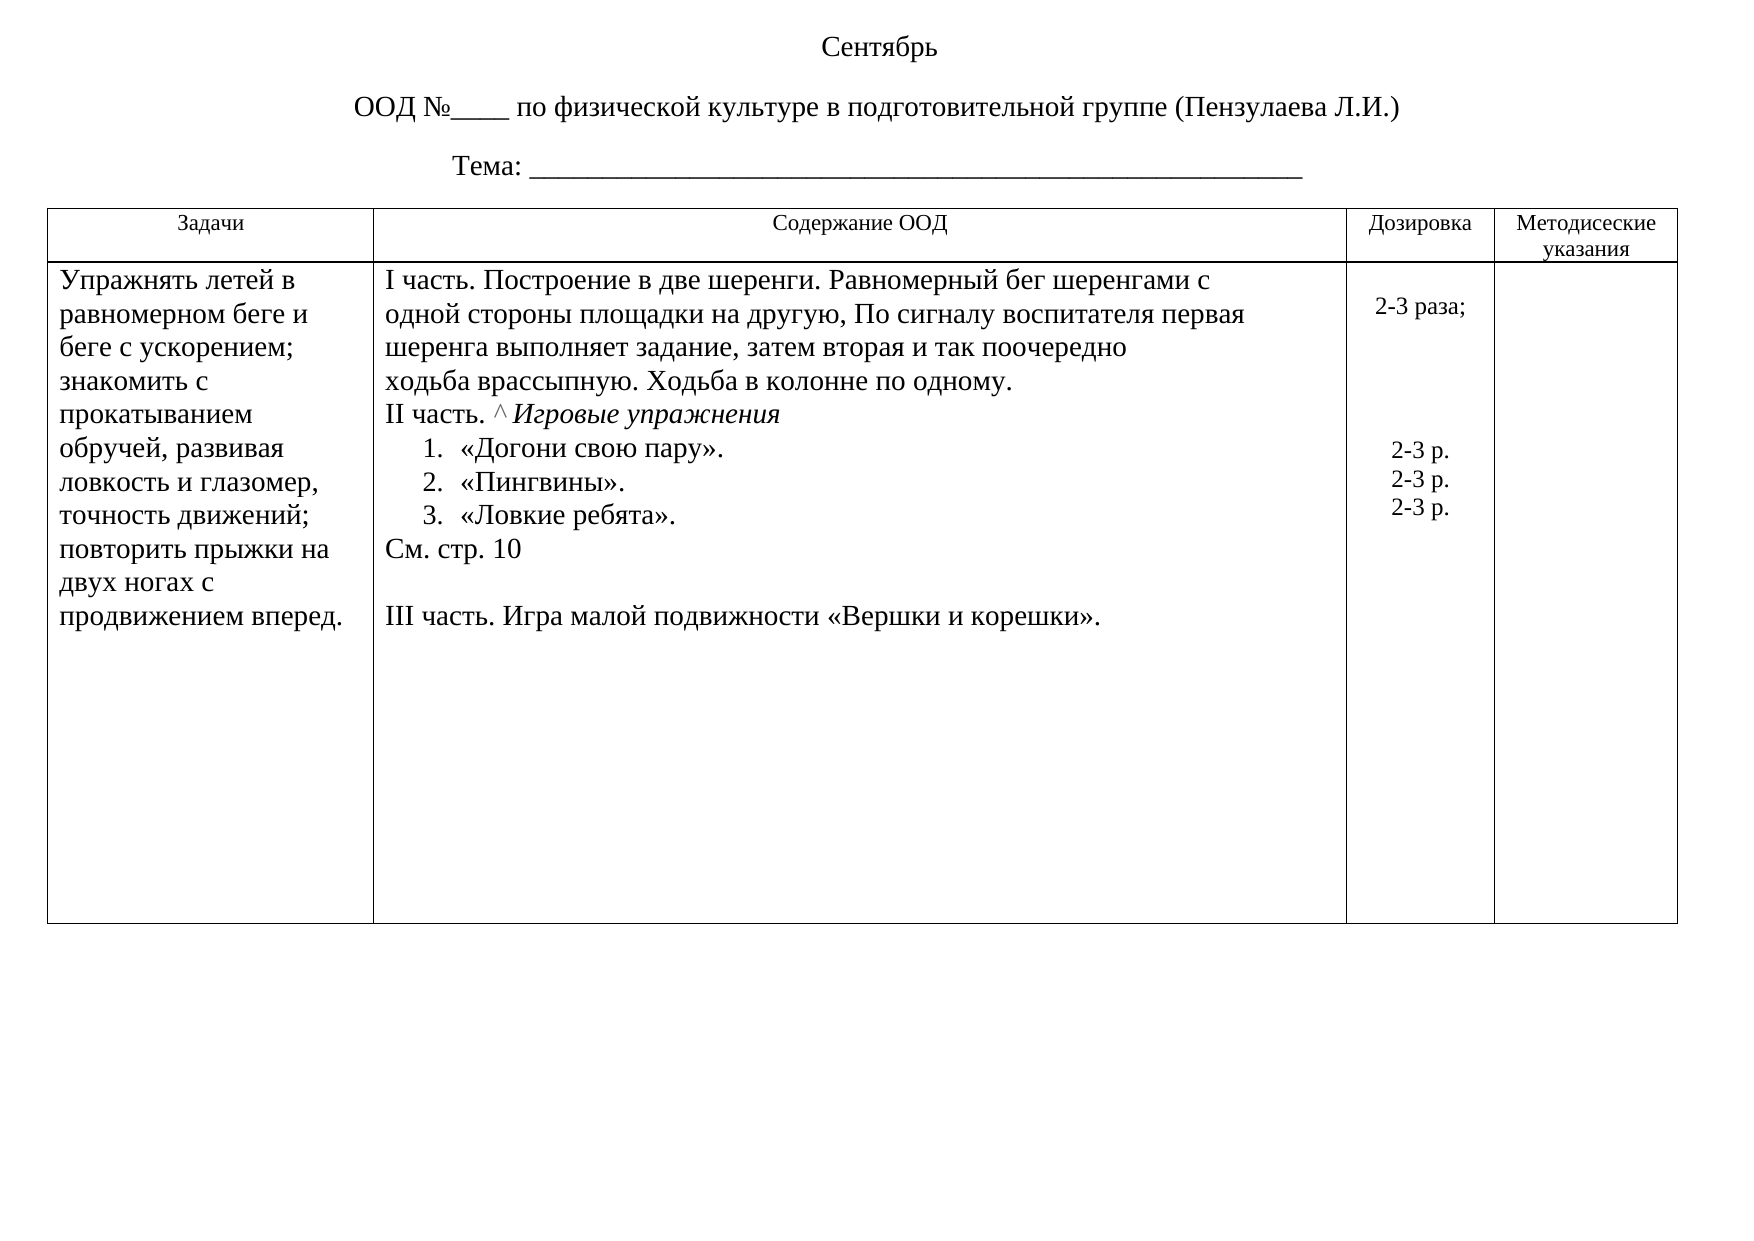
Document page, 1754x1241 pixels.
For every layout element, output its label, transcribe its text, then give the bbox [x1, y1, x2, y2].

table_cell [1495, 291, 1677, 923]
table_cell I часть. Построение в две шеренги. Равномерный бег шеренгами с одной стороны площадки на другую, По сигналу воспитателя первая шеренга выполняет задание, затем вторая и так поочередно ходьба врассыпную. Ходьба в колонне по одному. II часть. ^ Игровые упражнения «Догони свою пару». «Пингвины». «Ловкие ребята». См. стр. 10 III часть. Игра малой подвижности «Вершки и корешки». [374, 263, 1346, 923]
table_cell [1495, 263, 1677, 291]
text Тема: _____________________________________________________ [59, 148, 1695, 182]
text Сентябрь [59, 29, 1695, 63]
table_header Дозировка [1347, 209, 1494, 261]
table_cell 2-3 раза; 2-3 р. 2-3 р. 2-3 р. [1347, 263, 1494, 923]
text ООД №____ по физической культуре в подготовительной группе (Пензулаева Л.И.) [59, 89, 1695, 122]
table_header Содержание ООД [374, 209, 1346, 261]
table_header Задачи [48, 209, 373, 261]
table_cell Упражнять летей в равномерном беге и беге с ускорением; знакомить с прокатыванием обручей, развивая ловкость и глазомер, точность движений; повторить прыжки на двух ногах с продвижением вперед. [48, 263, 373, 923]
table_header Методисеские указания [1495, 209, 1677, 261]
